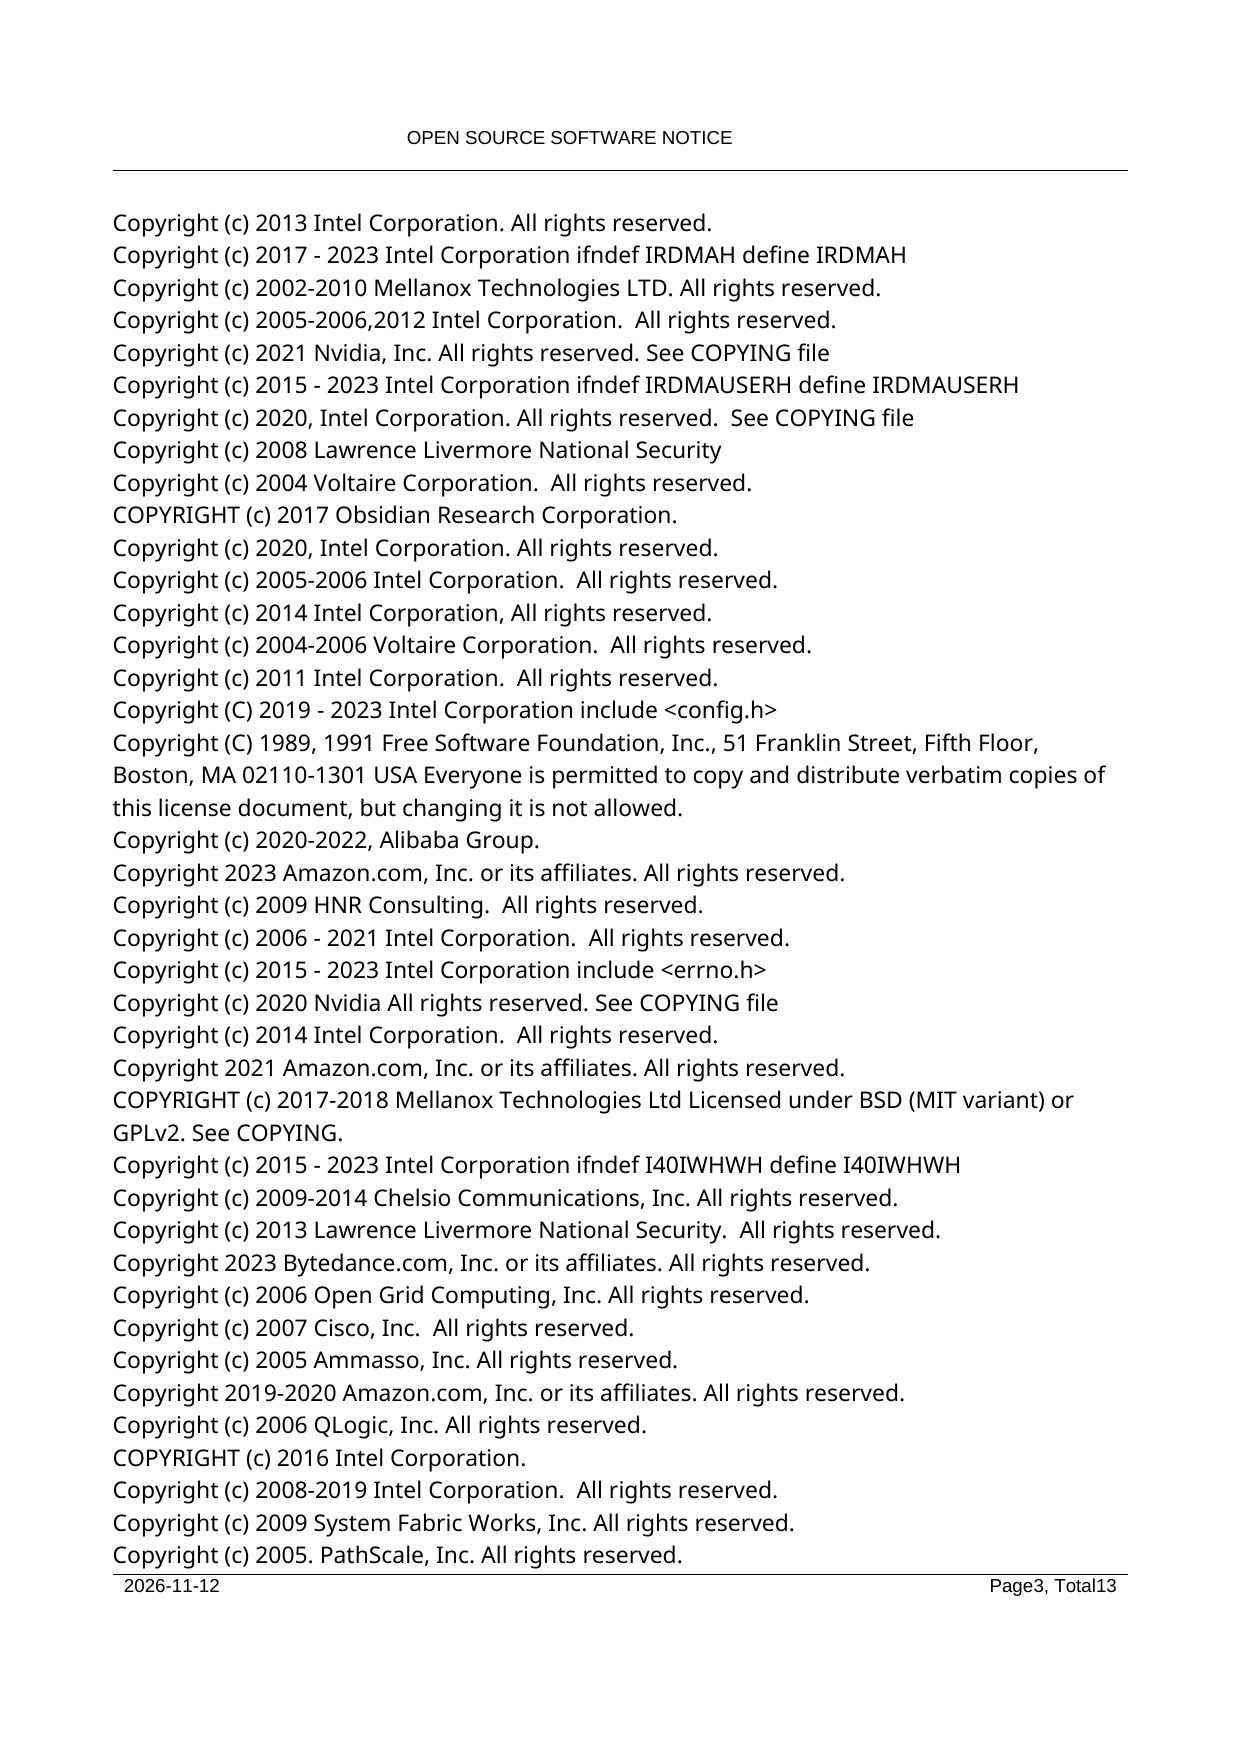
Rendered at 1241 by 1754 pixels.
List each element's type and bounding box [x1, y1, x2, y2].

text [112, 206, 1128, 1571]
